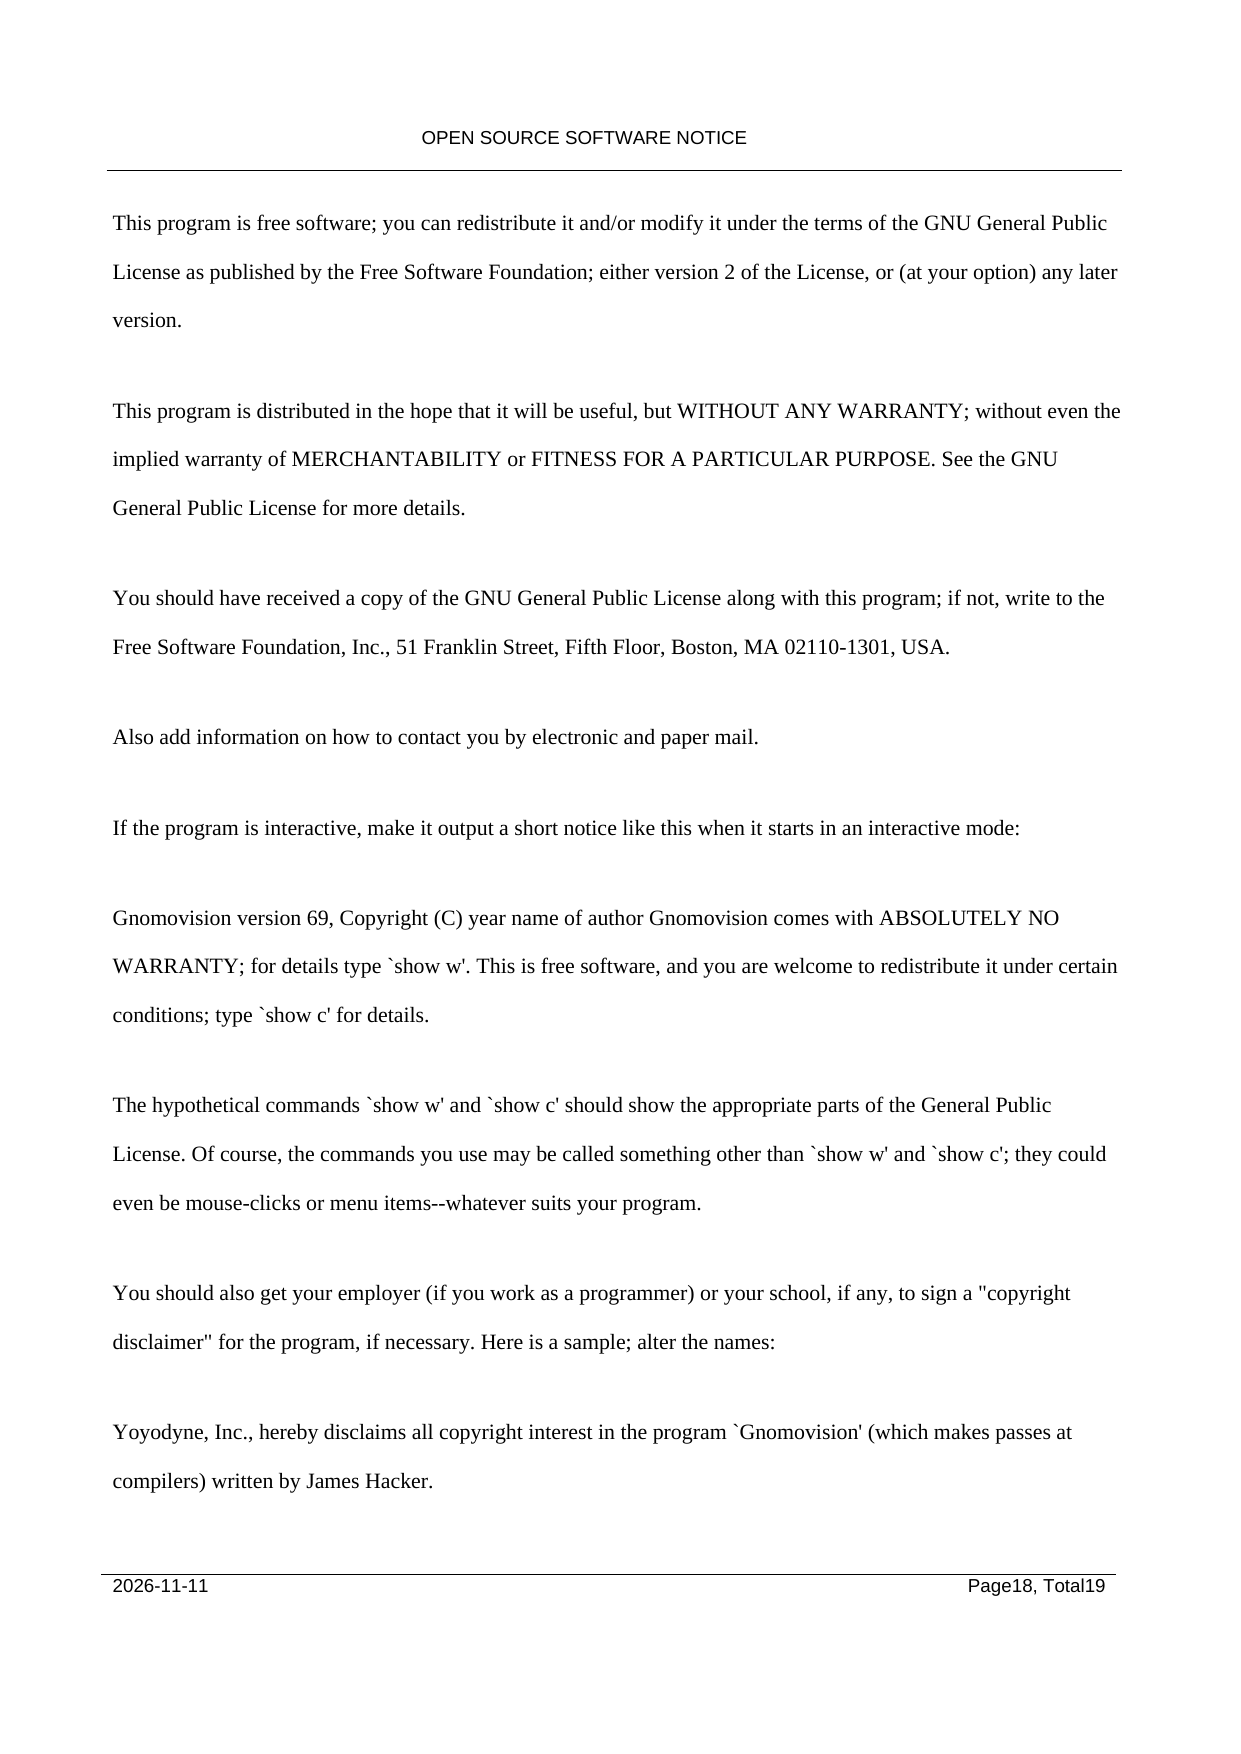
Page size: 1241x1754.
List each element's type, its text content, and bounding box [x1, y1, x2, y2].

text If the program is interactive, make it output a short notice like this when it starts in an interactive mode: [112, 811, 1128, 843]
text Also add information on how to contact you by electronic and paper mail. [112, 721, 1128, 753]
text You should have received a copy of the GNU General Public License along with this program; if not, write to the Free Software Foundation, Inc., 51 Franklin Street, Fifth Floor, Boston, MA 02110-1301, USA. [112, 582, 1128, 663]
text The hypothetical commands `show w' and `show c' should show the appropriate parts of the General Public License. Of course, the commands you use may be called something other than `show w' and `show c'; they could even be mouse-clicks or menu items--whatever suits your program. [112, 1089, 1128, 1219]
text Yoyodyne, Inc., hereby disclaims all copyright interest in the program `Gnomovision' (which makes passes at compilers) written by James Hacker. [112, 1416, 1128, 1497]
text This program is distributed in the hope that it will be useful, but WITHOUT ANY WARRANTY; without even the implied warranty of MERCHANTABILITY or FITNESS FOR A PARTICULAR PURPOSE. See the GNU General Public License for more details. [112, 394, 1128, 524]
text You should also get your employer (if you work as a programmer) or your school, if any, to sign a "copyright disclaimer" for the program, if necessary. Here is a sample; alter the names: [112, 1277, 1128, 1358]
text Gnomovision version 69, Copyright (C) year name of author Gnomovision comes with ABSOLUTELY NO WARRANTY; for details type `show w'. This is free software, and you are welcome to redistribute it under certain conditions; type `show c' for details. [112, 901, 1128, 1031]
text This program is free software; you can redistribute it and/or modify it under the terms of the GNU General Public License as published by the Free Software Foundation; either version 2 of the License, or (at your option) any later version. [112, 206, 1128, 336]
